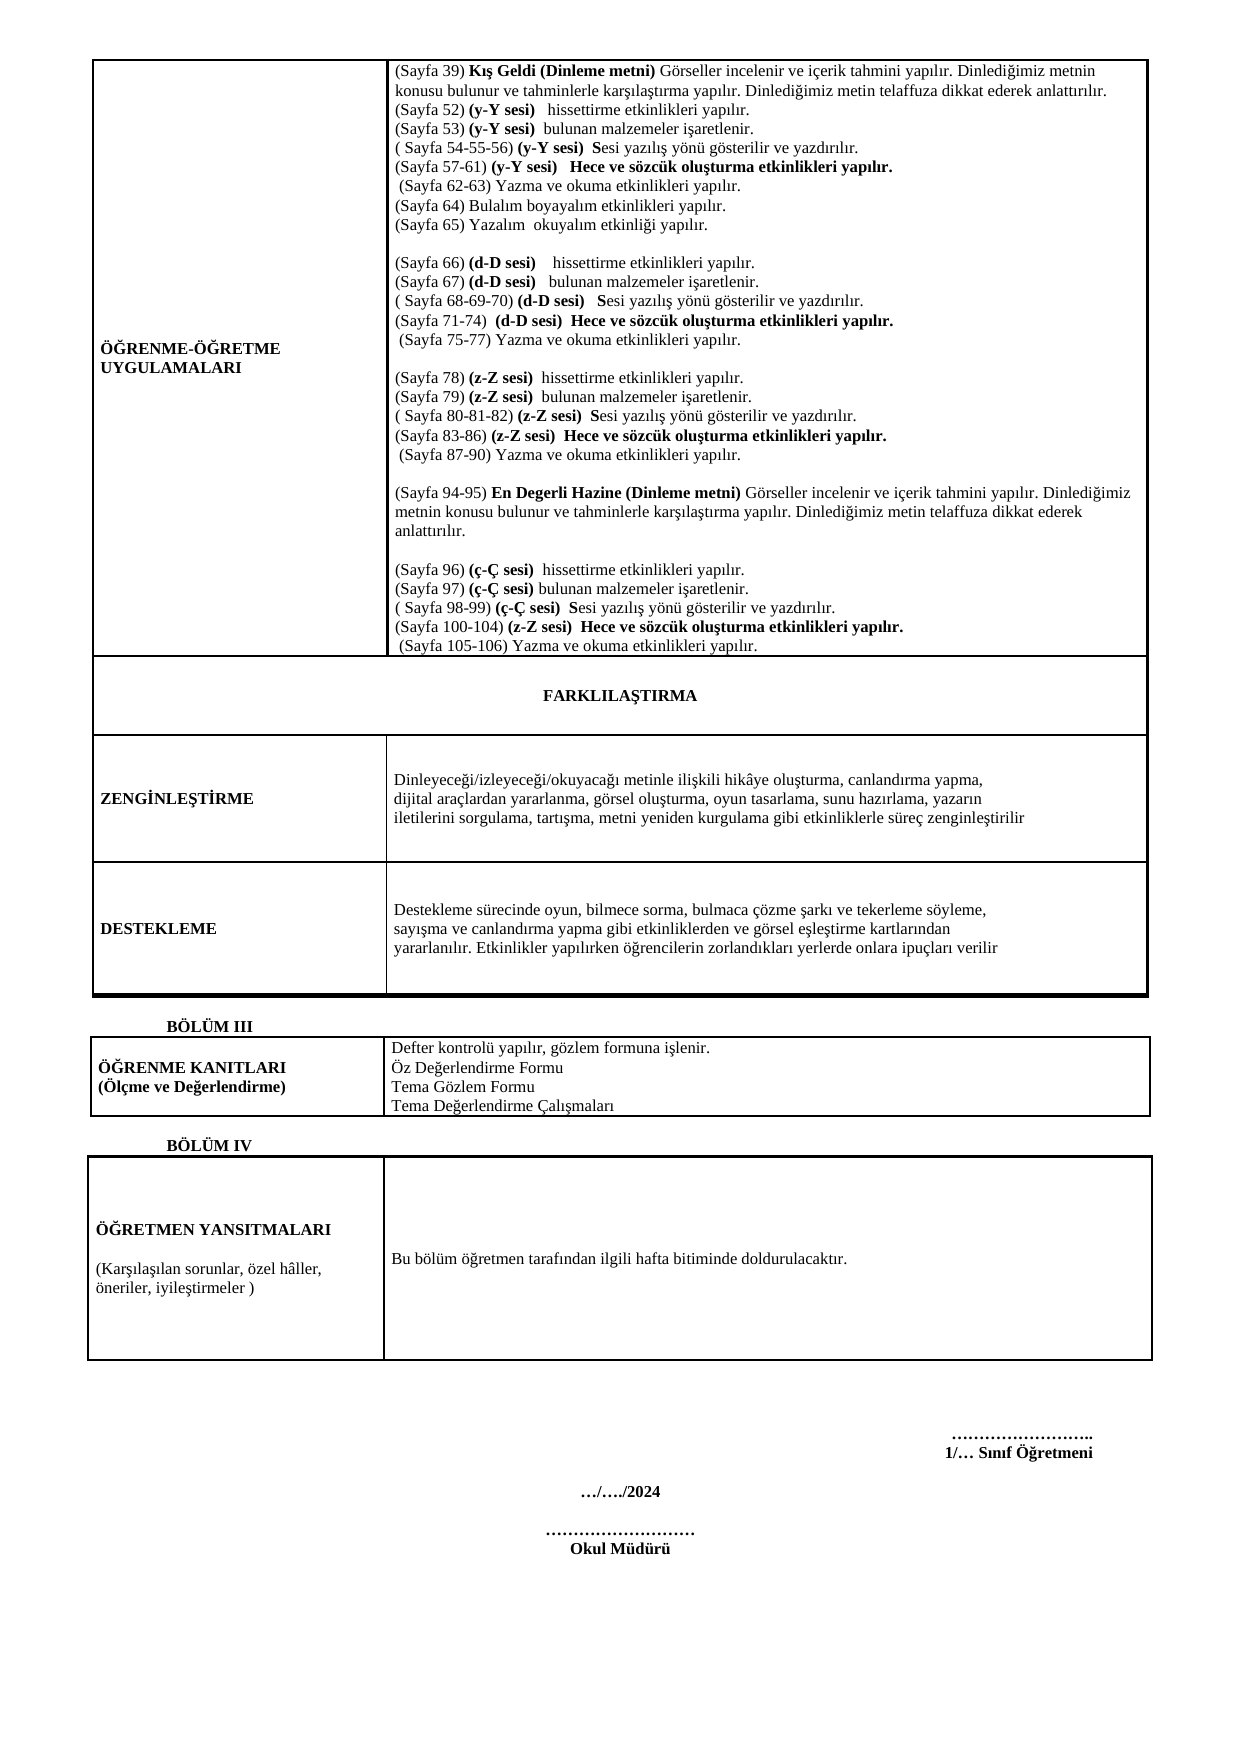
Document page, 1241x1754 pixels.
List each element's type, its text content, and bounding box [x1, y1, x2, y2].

table_cell FARKLILAŞTIRMA [94, 657, 1146, 734]
table_header ÖĞRETMEN YANSITMALARI (Karşılaşılan sorunlar, özel hâller, öneriler, iyileştirmeler ) [89, 1158, 383, 1359]
text …/…./2024 [148, 1481, 1093, 1501]
subtitle BÖLÜM III [148, 1017, 1093, 1036]
table_header Defter kontrolü yapılır, gözlem formuna işlenir. Öz Değerlendirme Formu Tema Gözlem Formu Tema Değerlendirme Çalışmaları [385, 1038, 1149, 1115]
table_cell ZENGİNLEŞTİRME [94, 736, 386, 861]
table_header ÖĞRENME KANITLARI (Ölçme ve Değerlendirme) [92, 1038, 383, 1115]
subtitle BÖLÜM IV [148, 1136, 1093, 1155]
text …………………….. [148, 1424, 1093, 1443]
table_cell Dinleyeceği/izleyeceği/okuyacağı metinle ilişkili hikâye oluşturma, canlandırma yapma, dijital araçlardan yararlanma, görsel oluşturma, oyun tasarlama, sunu hazırlama, yazarın iletilerini sorgulama, tartışma, metni yeniden kurgulama gibi etkinliklerle süreç zenginleştirilir [387, 736, 1146, 861]
text Okul Müdürü [148, 1539, 1093, 1558]
table_cell ÖĞRENME-ÖĞRETME UYGULAMALARI [94, 61, 386, 655]
table_cell (Sayfa 39) Kış Geldi (Dinleme metni) Görseller incelenir ve içerik tahmini yapılır. Dinlediğimiz metnin konusu bulunur ve tahminlerle karşılaştırma yapılır. Dinlediğimiz metin telaffuza dikkat ederek anlattırılır. (Sayfa 52) (y-Y sesi) hissettirme etkinlikleri yapılır. (Sayfa 53) (y-Y sesi) bulunan malzemeler işaretlenir. ( Sayfa 54-55-56) (y-Y sesi) Sesi yazılış yönü gösterilir ve yazdırılır. (Sayfa 57-61) (y-Y sesi) Hece ve sözcük oluşturma etkinlikleri yapılır. (Sayfa 62-63) Yazma ve okuma etkinlikleri yapılır. (Sayfa 64) Bulalım boyayalım etkinlikleri yapılır. (Sayfa 65) Yazalım okuyalım etkinliği yapılır. (Sayfa 66) (d-D sesi) hissettirme etkinlikleri yapılır. (Sayfa 67) (d-D sesi) bulunan malzemeler işaretlenir. ( Sayfa 68-69-70) (d-D sesi) Sesi yazılış yönü gösterilir ve yazdırılır. (Sayfa 71-74) (d-D sesi) Hece ve sözcük oluşturma etkinlikleri yapılır. (Sayfa 75-77) Yazma ve okuma etkinlikleri yapılır. (Sayfa 78) (z-Z sesi) hissettirme etkinlikleri yapılır. (Sayfa 79) (z-Z sesi) bulunan malzemeler işaretlenir. ( Sayfa 80-81-82) (z-Z sesi) Sesi yazılış yönü gösterilir ve yazdırılır. (Sayfa 83-86) (z-Z sesi) Hece ve sözcük oluşturma etkinlikleri yapılır. (Sayfa 87-90) Yazma ve okuma etkinlikleri yapılır. (Sayfa 94-95) En Degerli Hazine (Dinleme metni) Görseller incelenir ve içerik tahmini yapılır. Dinlediğimiz metnin konusu bulunur ve tahminlerle karşılaştırma yapılır. Dinlediğimiz metin telaffuza dikkat ederek anlattırılır. (Sayfa 96) (ç-Ç sesi) hissettirme etkinlikleri yapılır. (Sayfa 97) (ç-Ç sesi) bulunan malzemeler işaretlenir. ( Sayfa 98-99) (ç-Ç sesi) Sesi yazılış yönü gösterilir ve yazdırılır. (Sayfa 100-104) (z-Z sesi) Hece ve sözcük oluşturma etkinlikleri yapılır. (Sayfa 105-106) Yazma ve okuma etkinlikleri yapılır. [389, 61, 1146, 655]
table_cell DESTEKLEME [94, 863, 386, 993]
table_header Bu bölüm öğretmen tarafından ilgili hafta bitiminde doldurulacaktır. [385, 1158, 1151, 1359]
text ……………………… [148, 1520, 1093, 1539]
table_cell Destekleme sürecinde oyun, bilmece sorma, bulmaca çözme şarkı ve tekerleme söyleme, sayışma ve canlandırma yapma gibi etkinliklerden ve görsel eşleştirme kartlarından yararlanılır. Etkinlikler yapılırken öğrencilerin zorlandıkları yerlerde onlara ipuçları verilir [387, 863, 1146, 993]
text 1/… Sınıf Öğretmeni [148, 1443, 1093, 1462]
